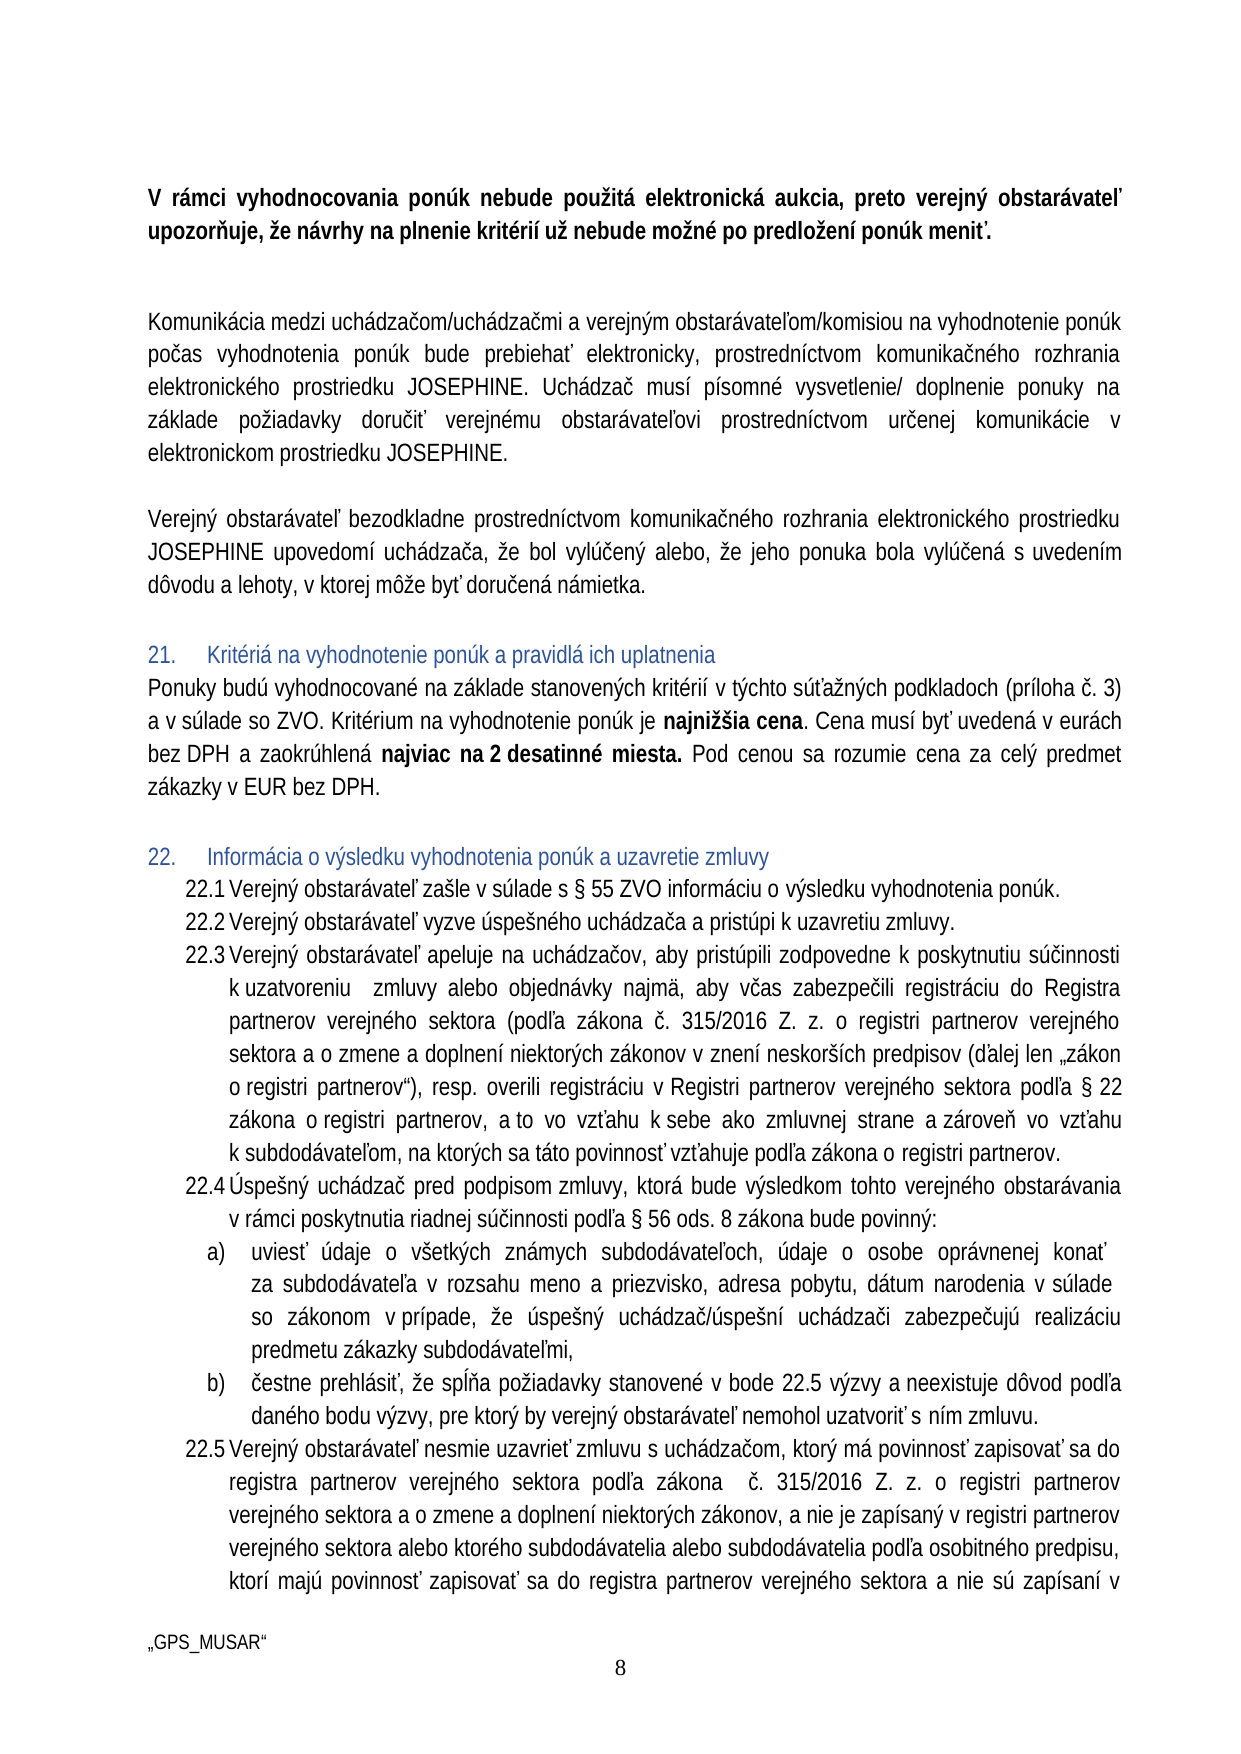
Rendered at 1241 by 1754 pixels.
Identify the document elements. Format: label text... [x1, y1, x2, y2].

subtitle Informácia o výsledku vyhodnotenia ponúk a uzavretie zmluvy [148, 842, 1122, 870]
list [185, 1434, 1122, 1594]
list Verejný obstarávateľ vyzve úspešného uchádzača a pristúpi k uzavretiu zmluvy. [185, 907, 1122, 936]
list uviesť údaje o všetkých známych subdodávateľoch, údaje o osobe oprávnenej konať za subdodávateľa v rozsahu meno a priezvisko, adresa pobytu, dátum narodenia v súlade so zákonom v prípade, že úspešný uchádzač/úspešní uchádzači zabezpečujú realizáciu predmetu zákazky subdodávateľmi, [207, 1237, 1122, 1364]
subtitle Kritériá na vyhodnotenie ponúk a pravidlá ich uplatnenia [148, 640, 1122, 668]
text V rámci vyhodnocovania ponúk nebude použitá elektronická aukcia, preto verejný obstarávateľ upozorňuje, že návrhy na plnenie kritérií už nebude možné po predložení ponúk meniť. [148, 183, 1122, 245]
text Ponuky budú vyhodnocované na základe stanovených kritérií v týchto súťažných podkladoch (príloha č. 3) a v súlade so ZVO. Kritérium na vyhodnotenie ponúk je najnižšia cena. Cena musí byť uvedená v eurách bez DPH a zaokrúhlená najviac na 2 desatinné miesta. Pod cenou sa rozumie cena za celý predmet zákazky v EUR bez DPH. [148, 673, 1122, 800]
list Verejný obstarávateľ bezodkladne prostredníctvom komunikačného rozhrania elektronického prostriedku JOSEPHINE upovedomí uchádzača, že bol vylúčený alebo, že jeho ponuka bola vylúčená s uvedením dôvodu a lehoty, v ktorej môže byť doručená námietka. [148, 504, 1122, 598]
list Verejný obstarávateľ zašle v súlade s § 55 ZVO informáciu o výsledku vyhodnotenia ponúk. [185, 874, 1122, 903]
list Úspešný uchádzač pred podpisom zmluvy, ktorá bude výsledkom tohto verejného obstarávania v rámci poskytnutia riadnej súčinnosti podľa § 56 ods. 8 zákona bude povinný: [185, 1171, 1122, 1232]
list čestne prehlásiť, že spĺňa požiadavky stanovené v bode 22.5 výzvy a neexistuje dôvod podľa daného bodu výzvy, pre ktorý by verejný obstarávateľ nemohol uzatvoriť s ním zmluvu. [207, 1368, 1122, 1430]
list Komunikácia medzi uchádzačom/uchádzačmi a verejným obstarávateľom/komisiou na vyhodnotenie ponúk počas vyhodnotenia ponúk bude prebiehať elektronicky, prostredníctvom komunikačného rozhrania elektronického prostriedku JOSEPHINE. Uchádzač musí písomné vysvetlenie/ doplnenie ponuky na základe požiadavky doručiť verejnému obstarávateľovi prostredníctvom určenej komunikácie v elektronickom prostriedku JOSEPHINE. [148, 307, 1122, 467]
list Verejný obstarávateľ apeluje na uchádzačov, aby pristúpili zodpovedne k poskytnutiu súčinnosti k uzatvoreniu zmluvy alebo objednávky najmä, aby včas zabezpečili registráciu do Registra partnerov verejného sektora (podľa zákona č. 315/2016 Z. z. o registri partnerov verejného sektora a o zmene a doplnení niektorých zákonov v znení neskorších predpisov (ďalej len „zákon o registri partnerov“), resp. overili registráciu v Registri partnerov verejného sektora podľa § 22 zákona o registri partnerov, a to vo vzťahu k sebe ako zmluvnej strane a zároveň vo vzťahu k subdodávateľom, na ktorých sa táto povinnosť vzťahuje podľa zákona o registri partnerov. [185, 940, 1122, 1166]
